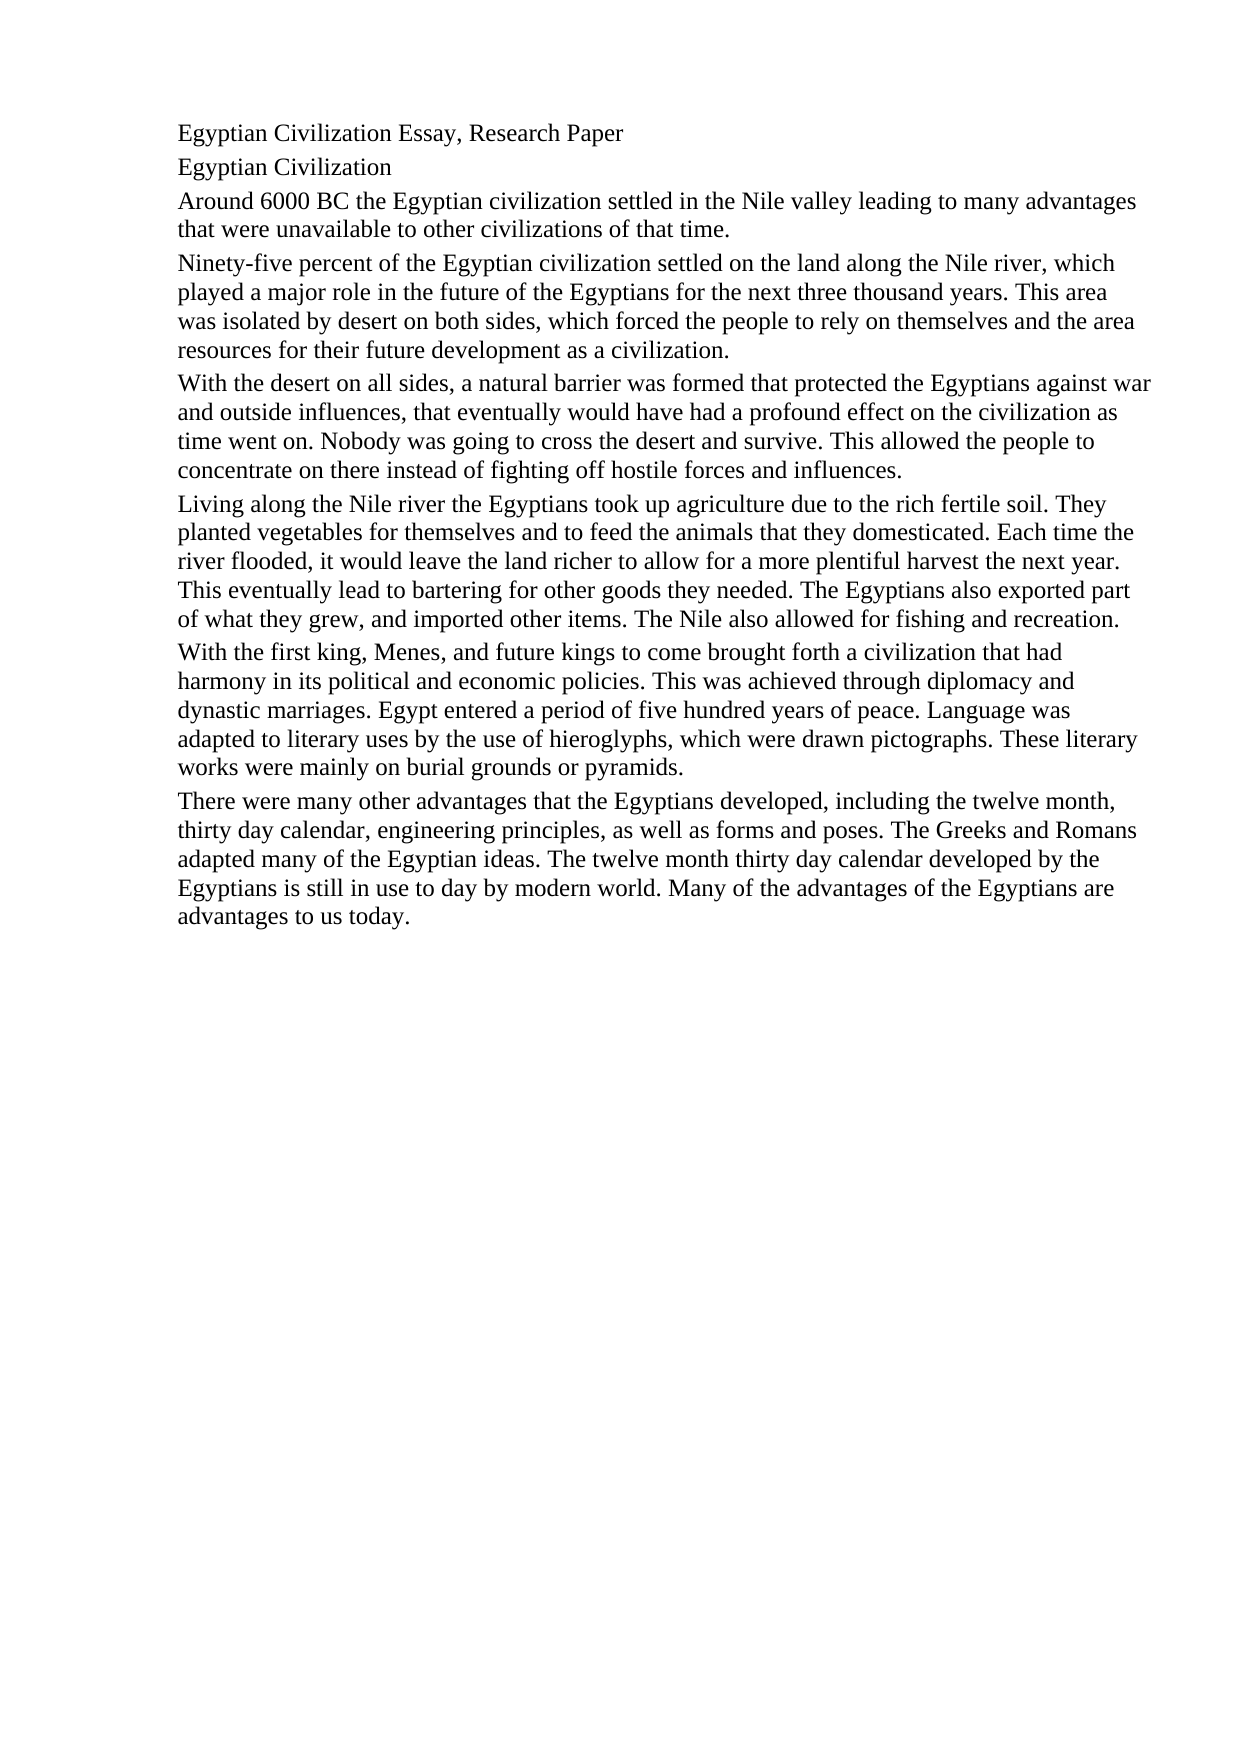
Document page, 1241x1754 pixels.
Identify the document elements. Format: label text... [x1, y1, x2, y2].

text Around 6000 BC the Egyptian civilization settled in the Nile valley leading to many advantages that were unavailable to other civilizations of that time. [177, 186, 1152, 243]
text Ninety-five percent of the Egyptian civilization settled on the land along the Nile river, which played a major role in the future of the Egyptians for the next three thousand years. This area was isolated by desert on both sides, which forced the people to rely on themselves and the area resources for their future development as a civilization. [177, 248, 1152, 363]
text With the desert on all sides, a natural barrier was formed that protected the Egyptians against war and outside influences, that eventually would have had a profound effect on the civilization as time went on. Nobody was going to cross the desert and survive. This allowed the people to concentrate on there instead of fighting off hostile forces and influences. [177, 368, 1152, 483]
text Egyptian Civilization [177, 152, 1152, 181]
text With the first king, Menes, and future kings to come brought forth a civilization that had harmony in its political and economic policies. This was achieved through diplomacy and dynastic marriages. Egypt entered a period of five hundred years of peace. Language was adapted to literary uses by the use of hieroglyphs, which were drawn pictographs. These literary works were mainly on burial grounds or pyramids. [177, 637, 1152, 781]
text Living along the Nile river the Egyptians took up agriculture due to the rich fertile soil. They planted vegetables for themselves and to feed the animals that they domesticated. Each time the river flooded, it would leave the land richer to allow for a more plentiful harvest the next year. This eventually lead to bartering for other goods they needed. The Egyptians also exported part of what they grew, and imported other items. The Nile also allowed for fishing and recreation. [177, 489, 1152, 632]
text Egyptian Civilization Essay, Research Paper [177, 118, 1152, 147]
text There were many other advantages that the Egyptians developed, including the twelve month, thirty day calendar, engineering principles, as well as forms and poses. The Greeks and Romans adapted many of the Egyptian ideas. The twelve month thirty day calendar developed by the Egyptians is still in use to day by modern world. Many of the advantages of the Egyptians are advantages to us today. [177, 786, 1152, 930]
